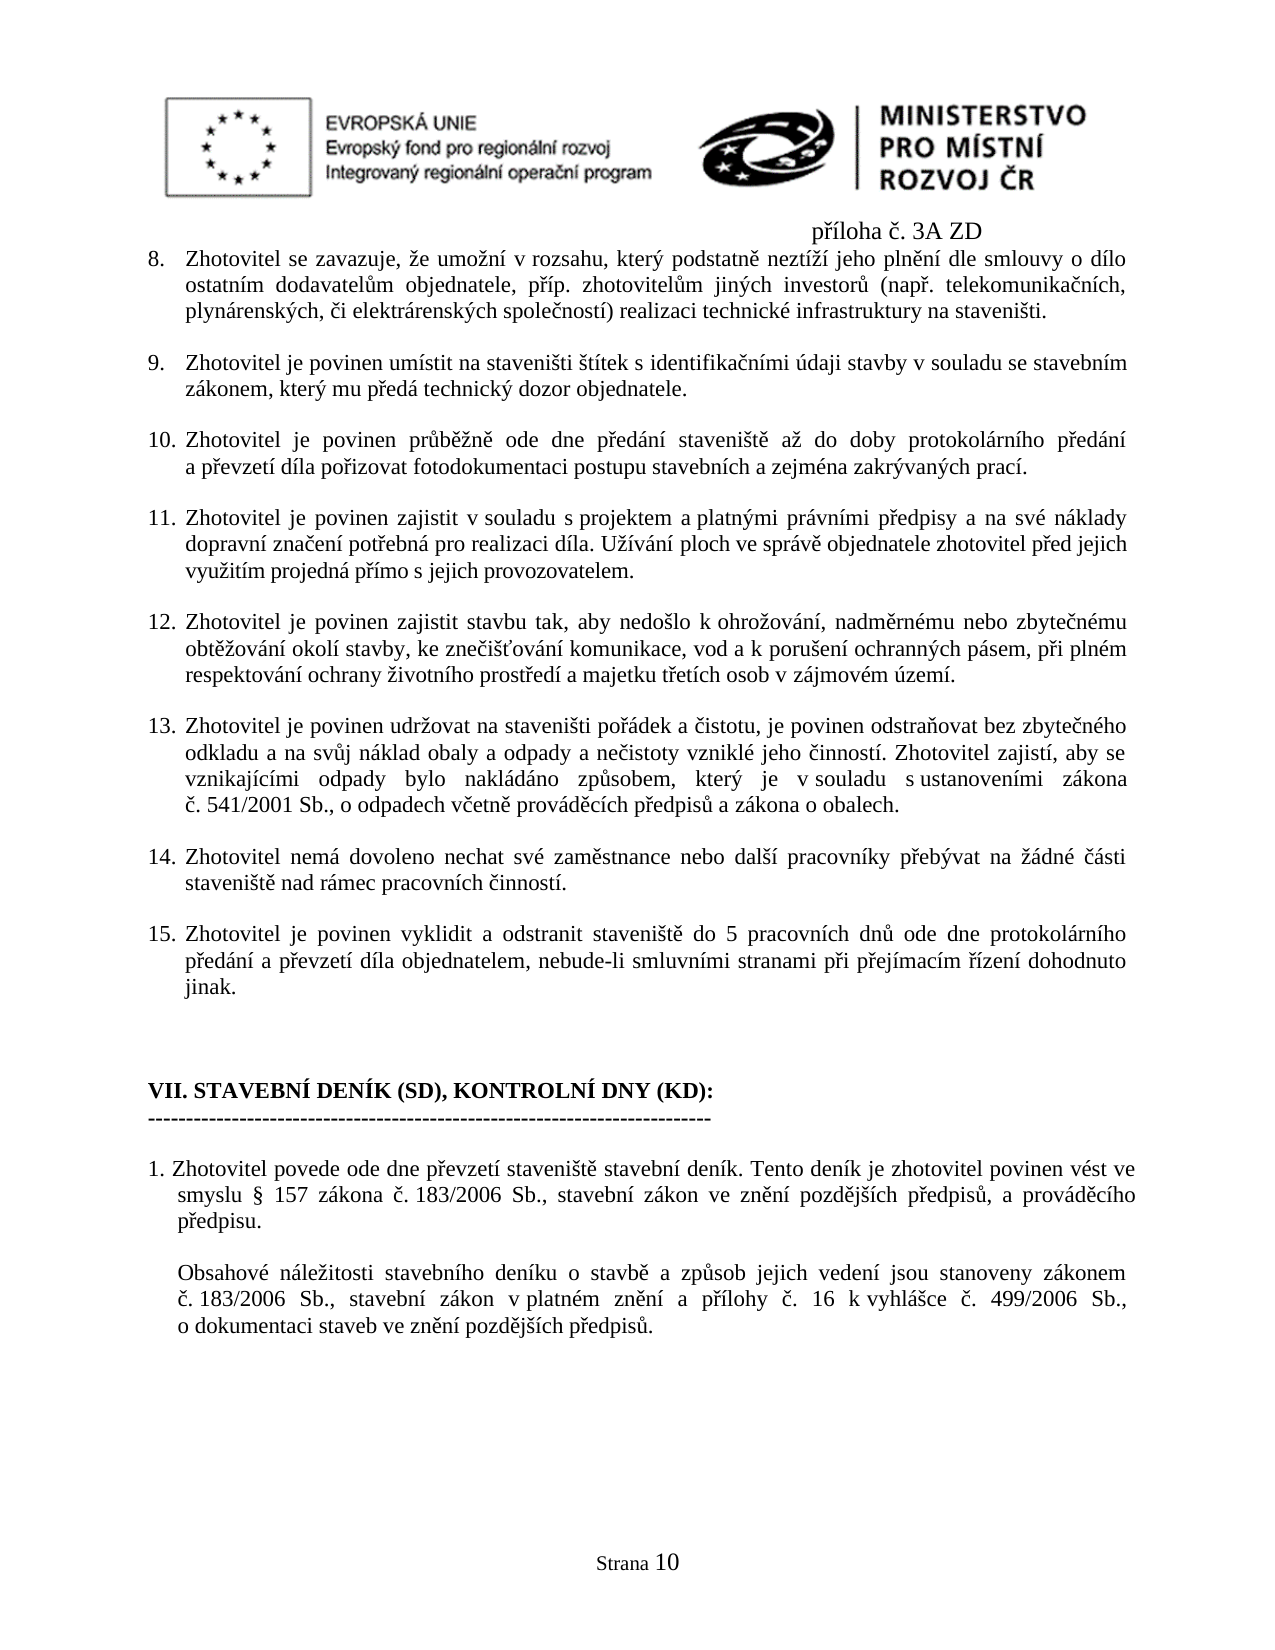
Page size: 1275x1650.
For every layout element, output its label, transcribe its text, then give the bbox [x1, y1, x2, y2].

list Zhotovitel je povinen umístit na staveništi štítek s identifikačními údaji stavby v souladu se stavebním zákonem, který mu předá technický dozor objednatele. [148, 349, 1127, 401]
text Obsahové náležitosti stavebního deníku o stavbě a způsob jejich vedení jsou stanoveny zákonem č. 183/2006 Sb., stavební zákon v platném znění a přílohy č. 16 k vyhlášce č. 499/2006 Sb., o dokumentaci staveb ve znění pozdějších předpisů. [177, 1259, 1127, 1338]
list Zhotovitel se zavazuje, že umožní v rozsahu, který podstatně neztíží jeho plnění dle smlouvy o dílo ostatním dodavatelům objednatele, příp. zhotovitelům jiných investorů (např. telekomunikačních, plynárenských, či elektrárenských společností) realizaci technické infrastruktury na staveništi. [148, 245, 1127, 324]
list Zhotovitel nemá dovoleno nechat své zaměstnance nebo další pracovníky přebývat na žádné části staveniště nad rámec pracovních činností. [148, 843, 1127, 895]
list Zhotovitel je povinen zajistit v souladu s projektem a platnými právními předpisy a na své náklady dopravní značení potřebná pro realizaci díla. Užívání ploch ve správě objednatele zhotovitel před jejich využitím projedná přímo s jejich provozovatelem. [148, 504, 1127, 583]
text VII. STAVEBNÍ DENÍK (SD), KONTROLNÍ DNY (KD): [148, 1077, 1137, 1103]
list Zhotovitel je povinen vyklidit a odstranit staveniště do 5 pracovních dnů ode dne protokolárního předání a převzetí díla objednatelem, nebude-li smluvními stranami při přejímacím řízení dohodnuto jinak. [148, 920, 1127, 999]
picture [147, 73, 1103, 216]
text -------------------------------------------------------------------------- [148, 1103, 1137, 1130]
list Zhotovitel je povinen udržovat na staveništi pořádek a čistotu, je povinen odstraňovat bez zbytečného odkladu a na svůj náklad obaly a odpady a nečistoty vzniklé jeho činností. Zhotovitel zajistí, aby se vznikajícími odpady bylo nakládáno způsobem, který je v souladu s ustanoveními zákona č. 541/2001 Sb., o odpadech včetně prováděcích předpisů a zákona o obalech. [148, 712, 1127, 818]
text 1. Zhotovitel povede ode dne převzetí staveniště stavební deník. Tento deník je zhotovitel povinen vést ve smyslu § 157 zákona č. 183/2006 Sb., stavební zákon ve znění pozdějších předpisů, a prováděcího předpisu. [148, 1155, 1137, 1234]
list Zhotovitel je povinen zajistit stavbu tak, aby nedošlo k ohrožování, nadměrnému nebo zbytečnému obtěžování okolí stavby, ke znečišťování komunikace, vod a k porušení ochranných pásem, při plném respektování ochrany životního prostředí a majetku třetích osob v zájmovém území. [148, 608, 1127, 687]
list Zhotovitel je povinen průběžně ode dne předání staveniště až do doby protokolárního předání a převzetí díla pořizovat fotodokumentaci postupu stavebních a zejména zakrývaných prací. [148, 426, 1127, 479]
